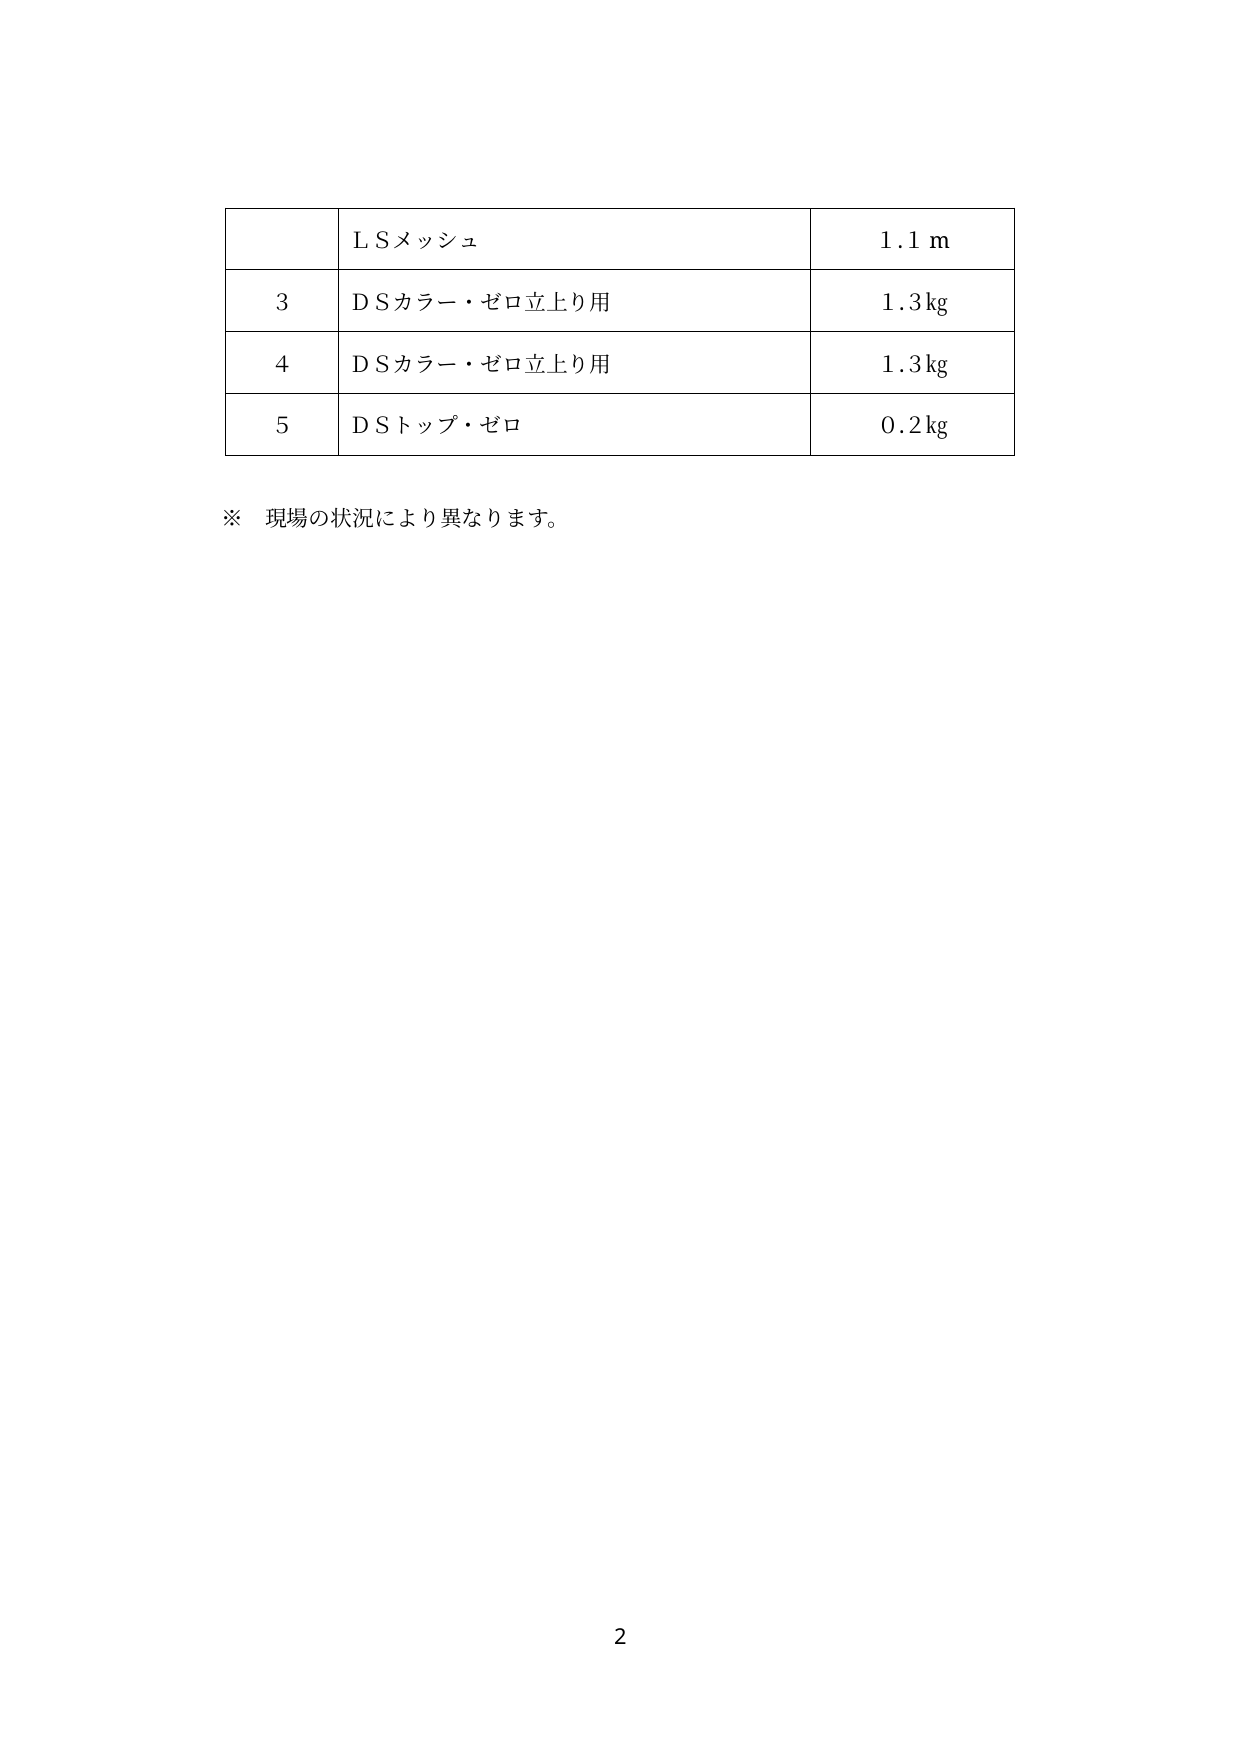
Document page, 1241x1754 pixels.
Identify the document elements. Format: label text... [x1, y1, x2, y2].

table_cell １.３㎏ [811, 270, 1014, 331]
table_cell ３ [226, 270, 338, 331]
table_cell ５ [226, 394, 338, 455]
table_cell ＤＳカラー・ゼロ立上り用 [339, 332, 810, 393]
table_cell １.１m [811, 209, 1014, 269]
text ※ 現場の状況により異なります。 [177, 486, 1063, 547]
table_cell ＬＳメッシュ [339, 209, 810, 269]
table_cell ２ [226, 209, 338, 269]
table_cell ０.２㎏ [811, 394, 1014, 455]
table_cell １.３㎏ [811, 332, 1014, 393]
table_cell ＤＳトップ・ゼロ [339, 394, 810, 455]
table_cell ＤＳカラー・ゼロ立上り用 [339, 270, 810, 331]
table_cell ４ [226, 332, 338, 393]
